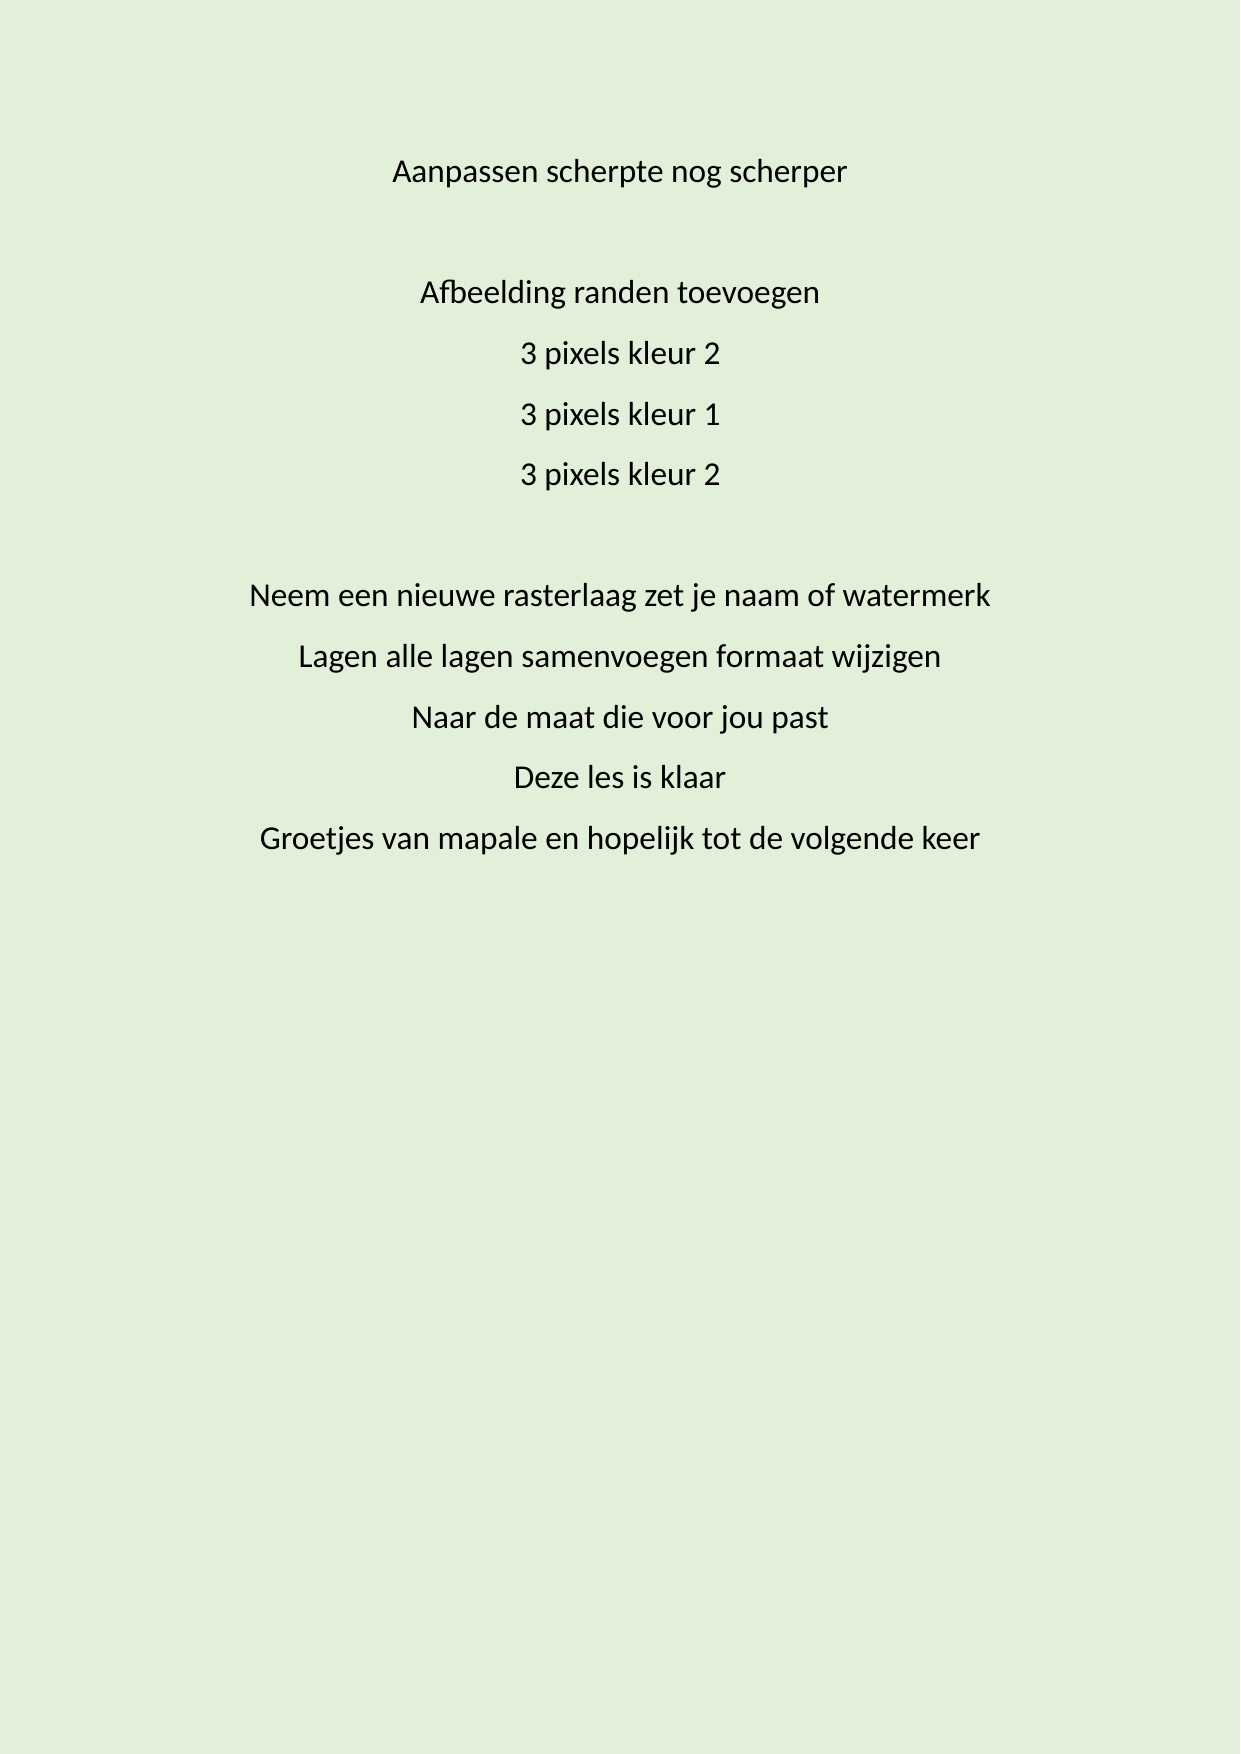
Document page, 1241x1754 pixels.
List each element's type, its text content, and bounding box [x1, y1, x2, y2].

text Neem een nieuwe rasterlaag zet je naam of watermerk [150, 574, 1090, 615]
text Lagen alle lagen samenvoegen formaat wijzigen [150, 635, 1090, 676]
text Naar de maat die voor jou past [150, 696, 1090, 736]
text Groetjes van mapale en hopelijk tot de volgende keer [150, 817, 1090, 858]
text Deze les is klaar [150, 756, 1090, 797]
text 3 pixels kleur 1 [150, 392, 1090, 433]
text 3 pixels kleur 2 [150, 453, 1090, 494]
text Aanpassen scherpte nog scherper [150, 150, 1090, 191]
text 3 pixels kleur 2 [150, 332, 1090, 373]
text Afbeelding randen toevoegen [150, 271, 1090, 312]
